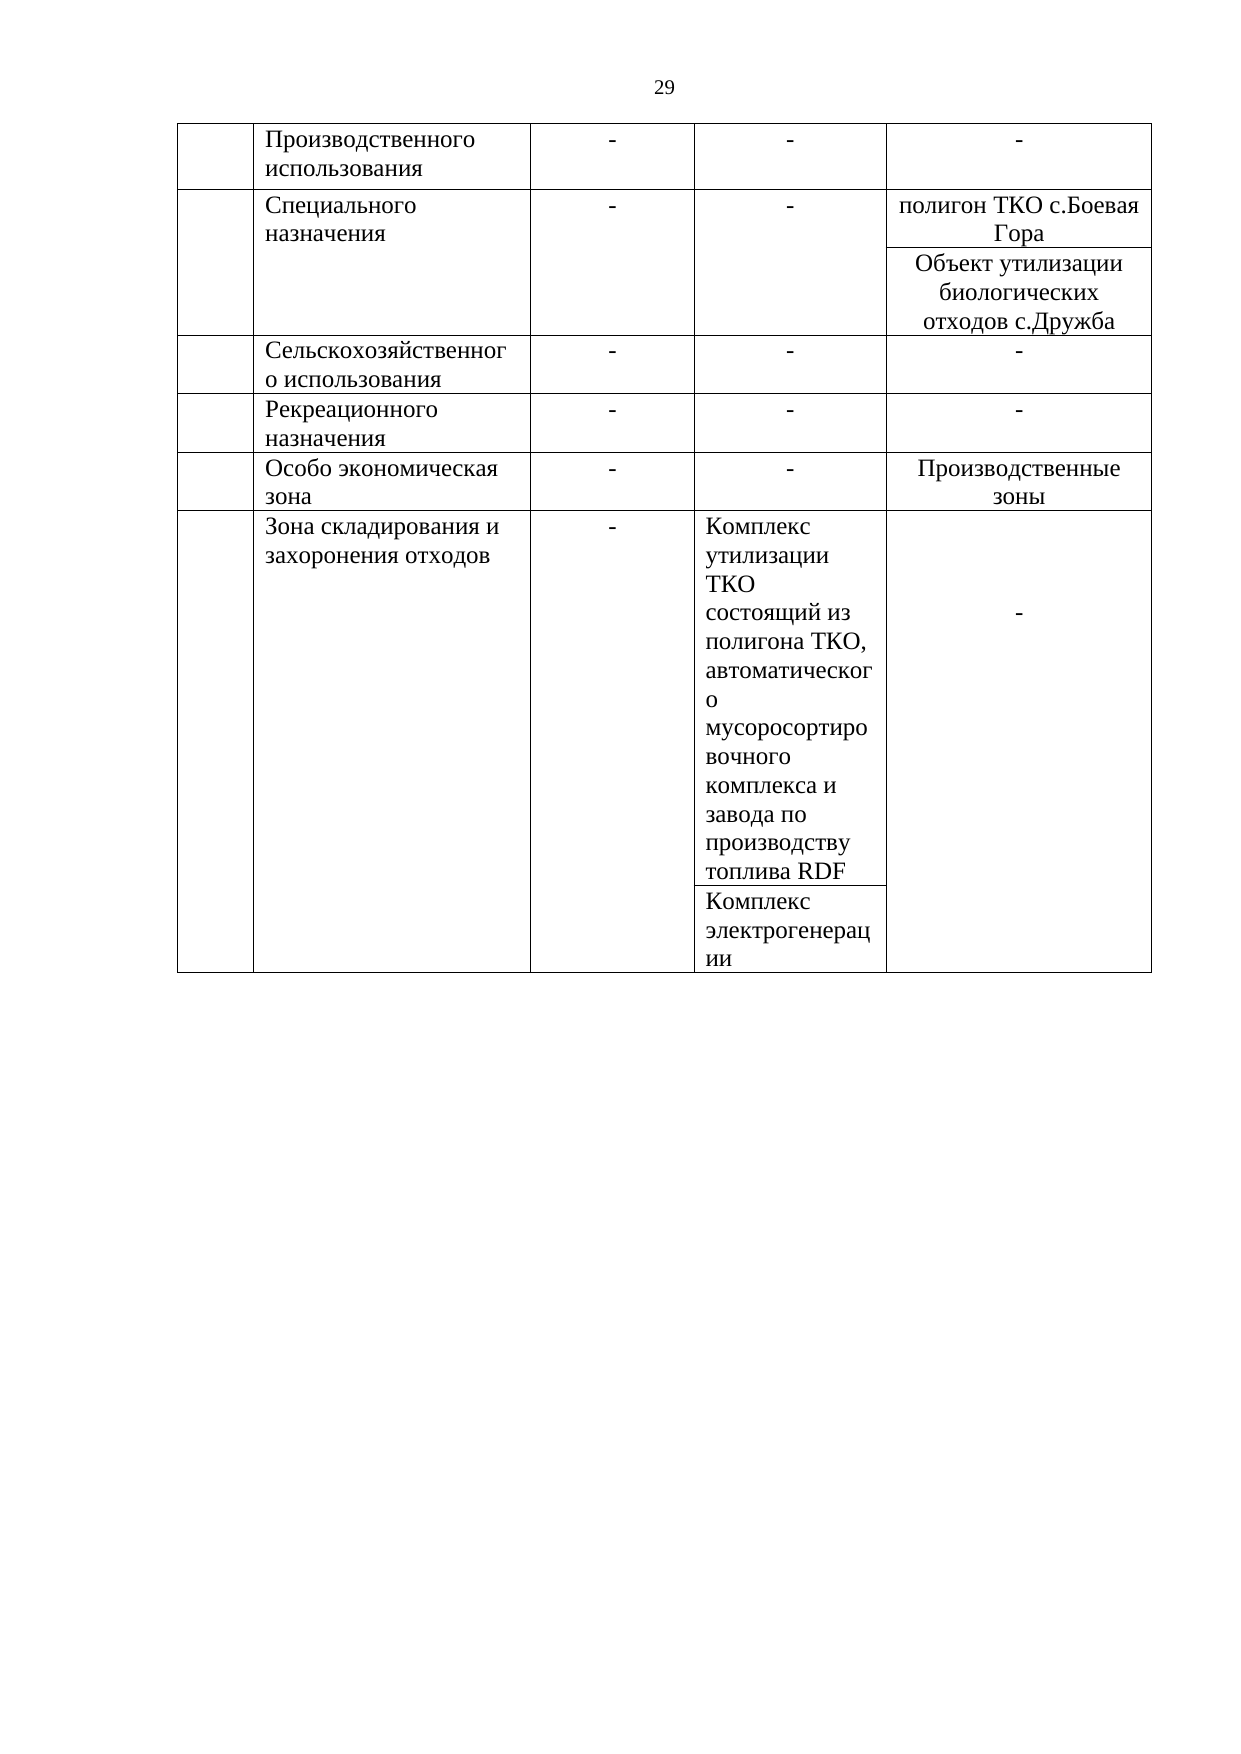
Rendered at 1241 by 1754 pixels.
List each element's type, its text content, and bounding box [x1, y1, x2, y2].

table_cell - [531, 124, 694, 189]
table_cell [178, 394, 253, 452]
table_cell - [695, 394, 886, 452]
table_cell Объект утилизации биологических отходов с.Дружба [887, 248, 1151, 334]
table_cell - [887, 336, 1151, 393]
table_cell Особо экономическая зона [254, 453, 530, 510]
table_cell - [531, 394, 694, 452]
table_cell Комплекс утилизации ТКО состоящий из полигона ТКО, автоматического мусоросортировочного комплекса и завода по производству топлива RDF [695, 511, 886, 885]
table_cell - [887, 124, 1151, 189]
table_cell Производственного использования [254, 124, 530, 189]
table_cell [178, 124, 253, 189]
table_cell - [695, 190, 886, 334]
table_cell - [887, 394, 1151, 452]
table_cell - [887, 511, 1151, 972]
table_cell - [695, 336, 886, 393]
table_cell Зона складирования и захоронения отходов [254, 511, 530, 972]
table_cell Производственные зоны [887, 453, 1151, 510]
table_cell Специального назначения [254, 190, 530, 334]
table_cell - [695, 124, 886, 189]
table_cell - [531, 511, 694, 972]
table_cell [178, 336, 253, 393]
table_cell Рекреационного назначения [254, 394, 530, 452]
table_cell [178, 190, 253, 334]
table_cell [178, 453, 253, 510]
table_cell [178, 511, 253, 972]
table_cell - [695, 453, 886, 510]
table_cell Сельскохозяйственного использования [254, 336, 530, 393]
table_cell - [531, 453, 694, 510]
table_cell Комплекс электрогенерации [695, 886, 886, 972]
table_cell - [531, 190, 694, 334]
table_cell - [531, 336, 694, 393]
table_cell полигон ТКО с.Боевая Гора [887, 190, 1151, 247]
